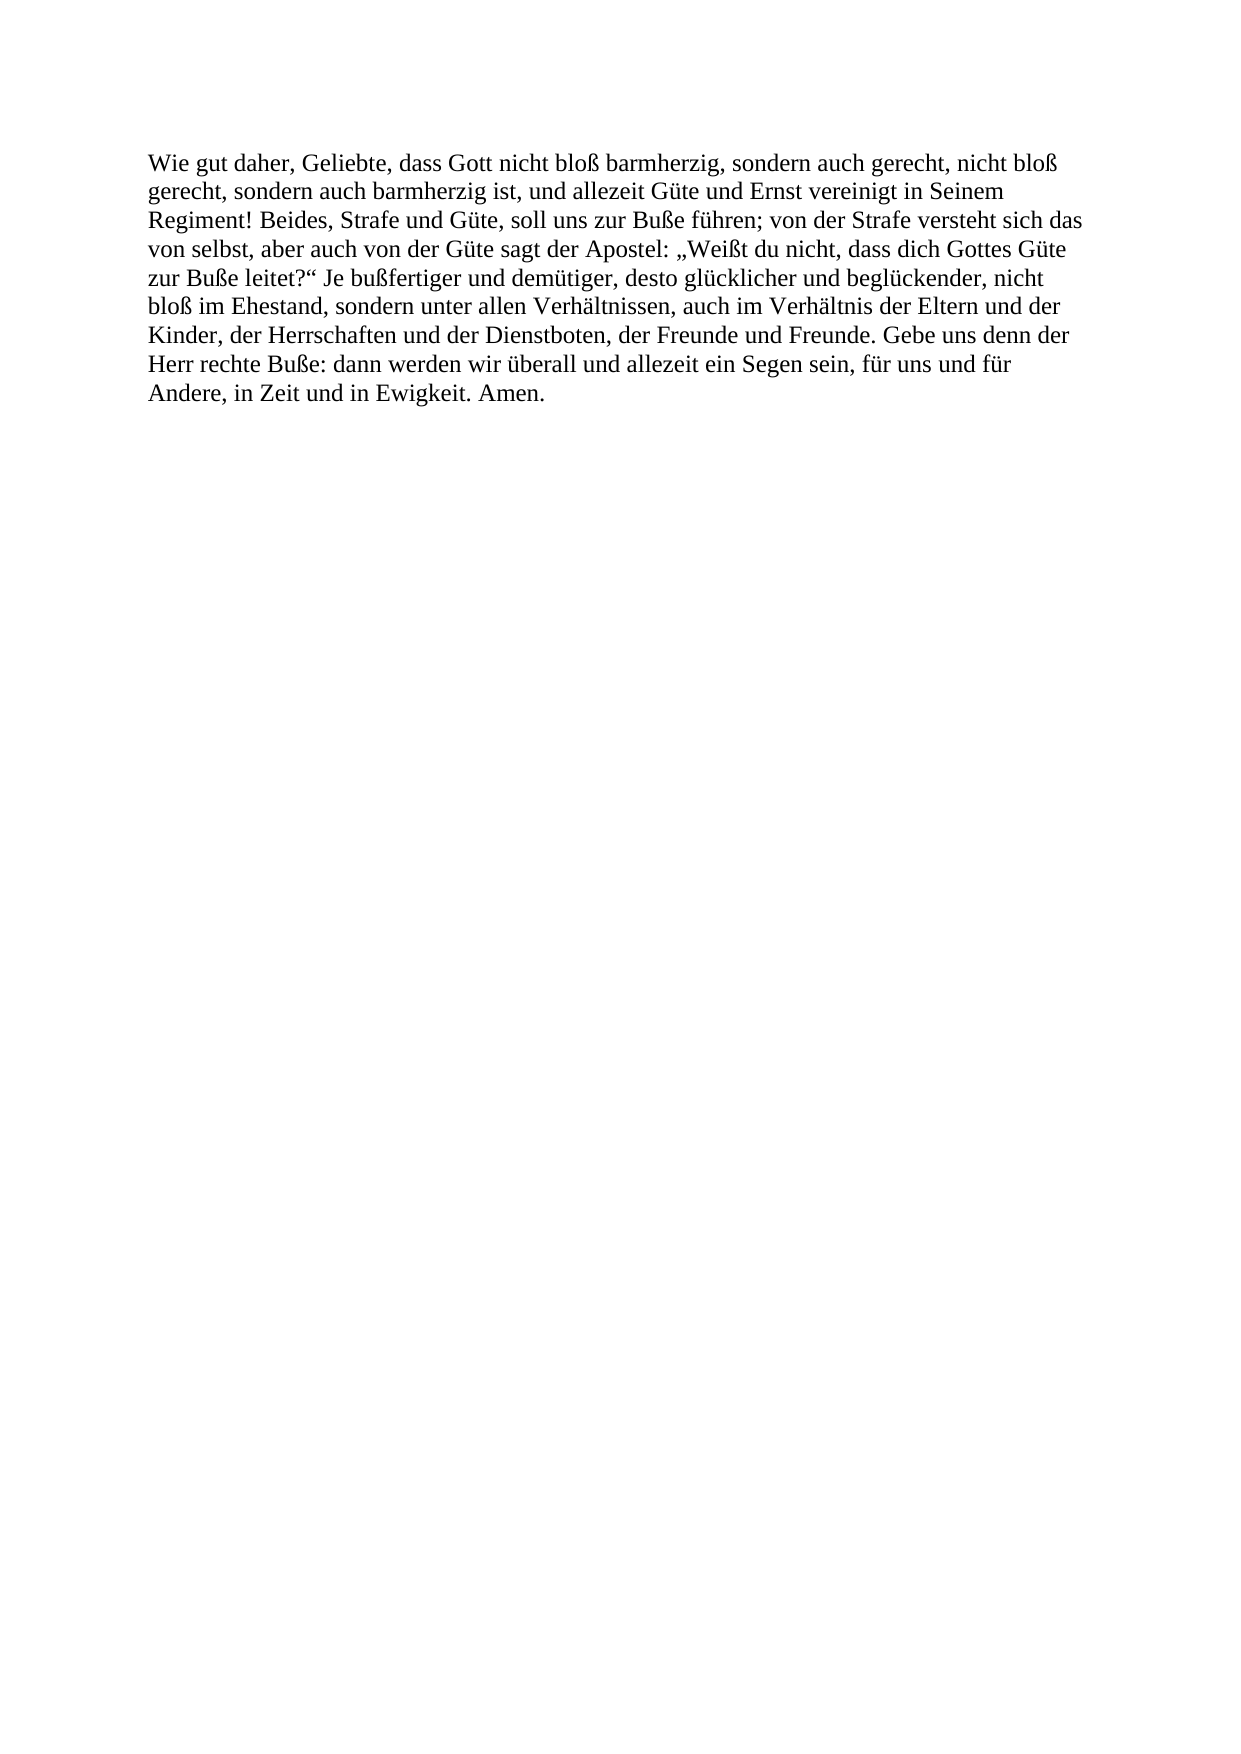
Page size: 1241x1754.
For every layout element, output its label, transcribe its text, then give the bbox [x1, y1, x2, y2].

text Wie gut daher, Geliebte, dass Gott nicht bloß barmherzig, sondern auch gerecht, nicht bloß gerecht, sondern auch barmherzig ist, und allezeit Güte und Ernst vereinigt in Seinem Regiment! Beides, Strafe und Güte, soll uns zur Buße führen; von der Strafe versteht sich das von selbst, aber auch von der Güte sagt der Apostel: „Weißt du nicht, dass dich Gottes Güte zur Buße leitet?“ Je bußfertiger und demütiger, desto glücklicher und beglückender, nicht bloß im Ehestand, sondern unter allen Verhältnissen, auch im Verhältnis der Eltern und der Kinder, der Herrschaften und der Dienstboten, der Freunde und Freunde. Gebe uns denn der Herr rechte Buße: dann werden wir überall und allezeit ein Segen sein, für uns und für Andere, in Zeit und in Ewigkeit. Amen. [148, 148, 1093, 406]
